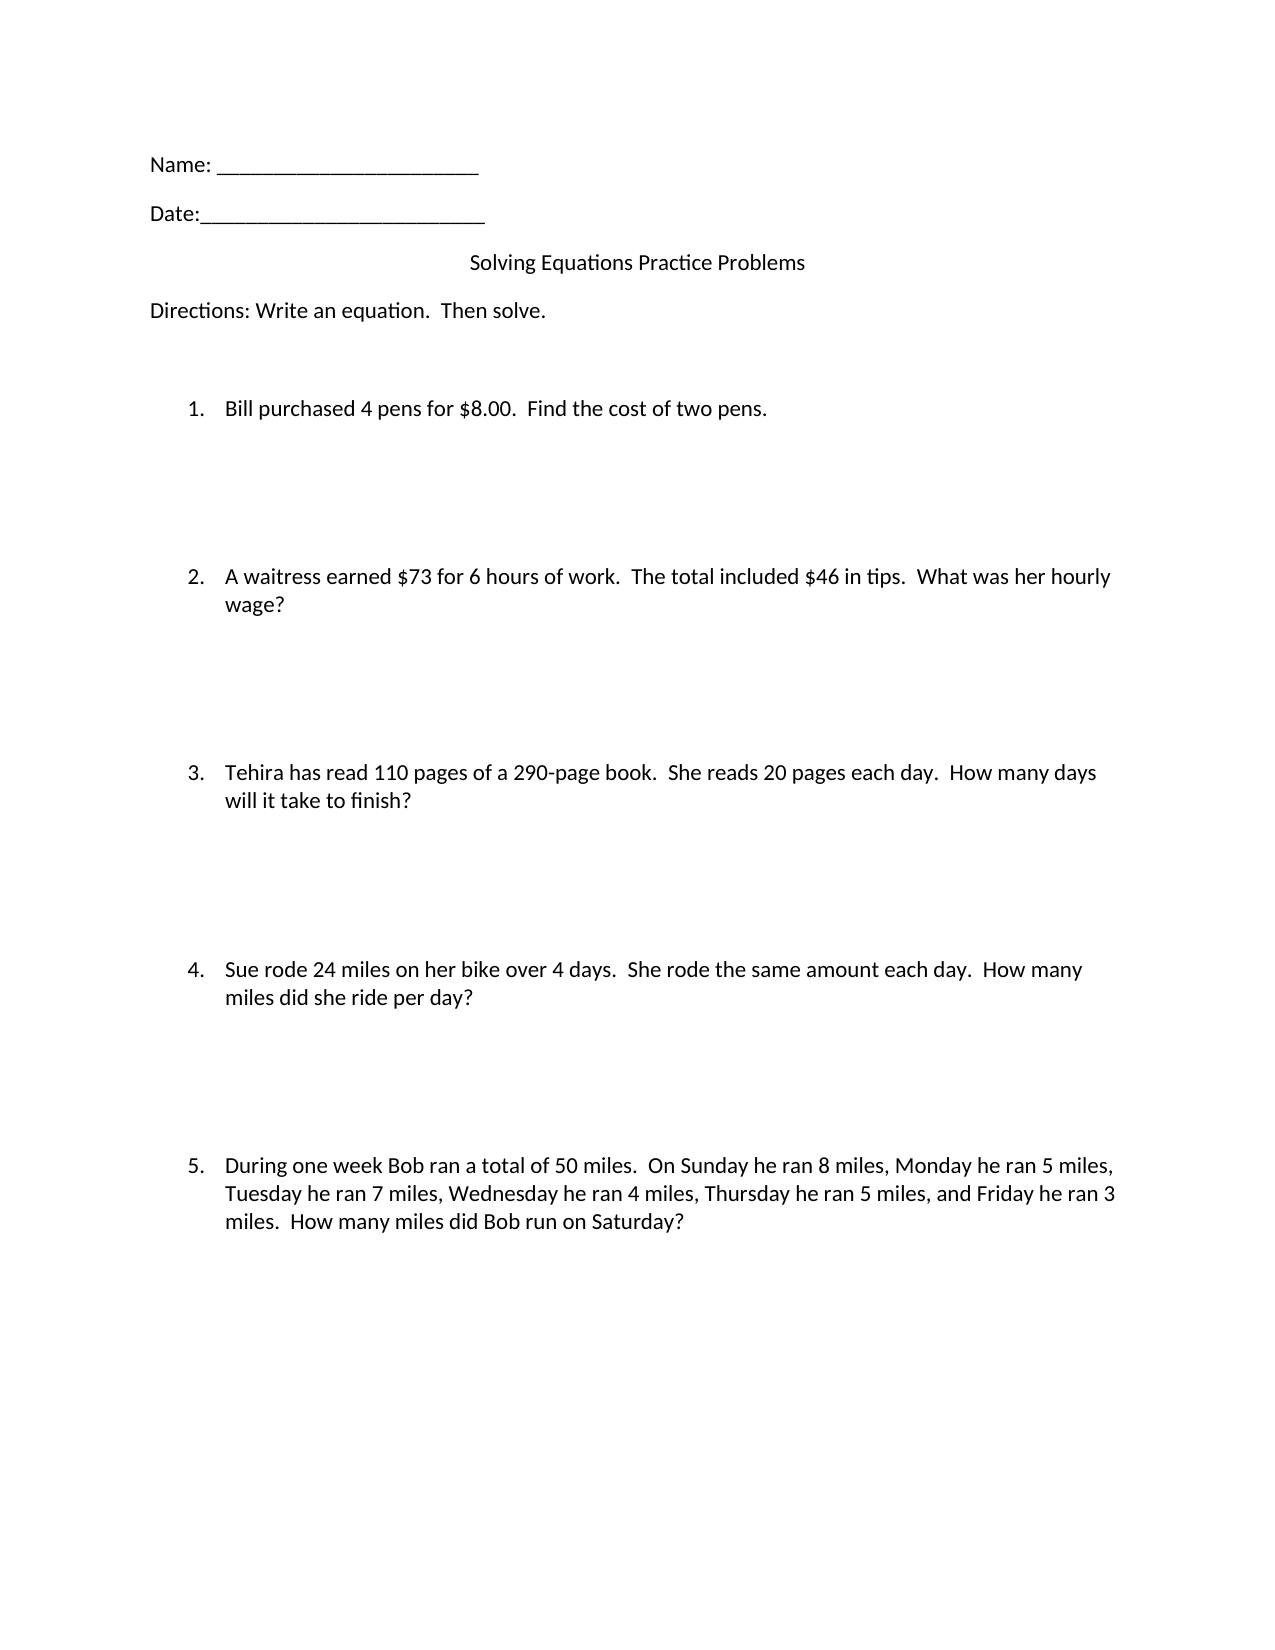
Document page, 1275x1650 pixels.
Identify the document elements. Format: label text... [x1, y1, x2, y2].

list Tehira has read 110 pages of a 290-page book. She reads 20 pages each day. How many days will it take to finish? [187, 758, 1125, 814]
list Sue rode 24 miles on her bike over 4 days. She rode the same amount each day. How many miles did she ride per day? [187, 955, 1125, 1011]
list Bill purchased 4 pens for $8.00. Find the cost of two pens. [187, 394, 1125, 422]
text Solving Equations Practice Problems [150, 248, 1125, 276]
text Directions: Write an equation. Then solve. [150, 297, 1125, 324]
text Date:_________________________ [150, 199, 1125, 227]
list A waitress earned $73 for 6 hours of work. The total included $46 in tips. What was her hourly wage? [187, 562, 1125, 618]
text Name: _______________________ [150, 150, 1125, 178]
list During one week Bob ran a total of 50 miles. On Sunday he ran 8 miles, Monday he ran 5 miles, Tuesday he ran 7 miles, Wednesday he ran 4 miles, Thursday he ran 5 miles, and Friday he ran 3 miles. How many miles did Bob run on Saturday? [187, 1151, 1125, 1235]
